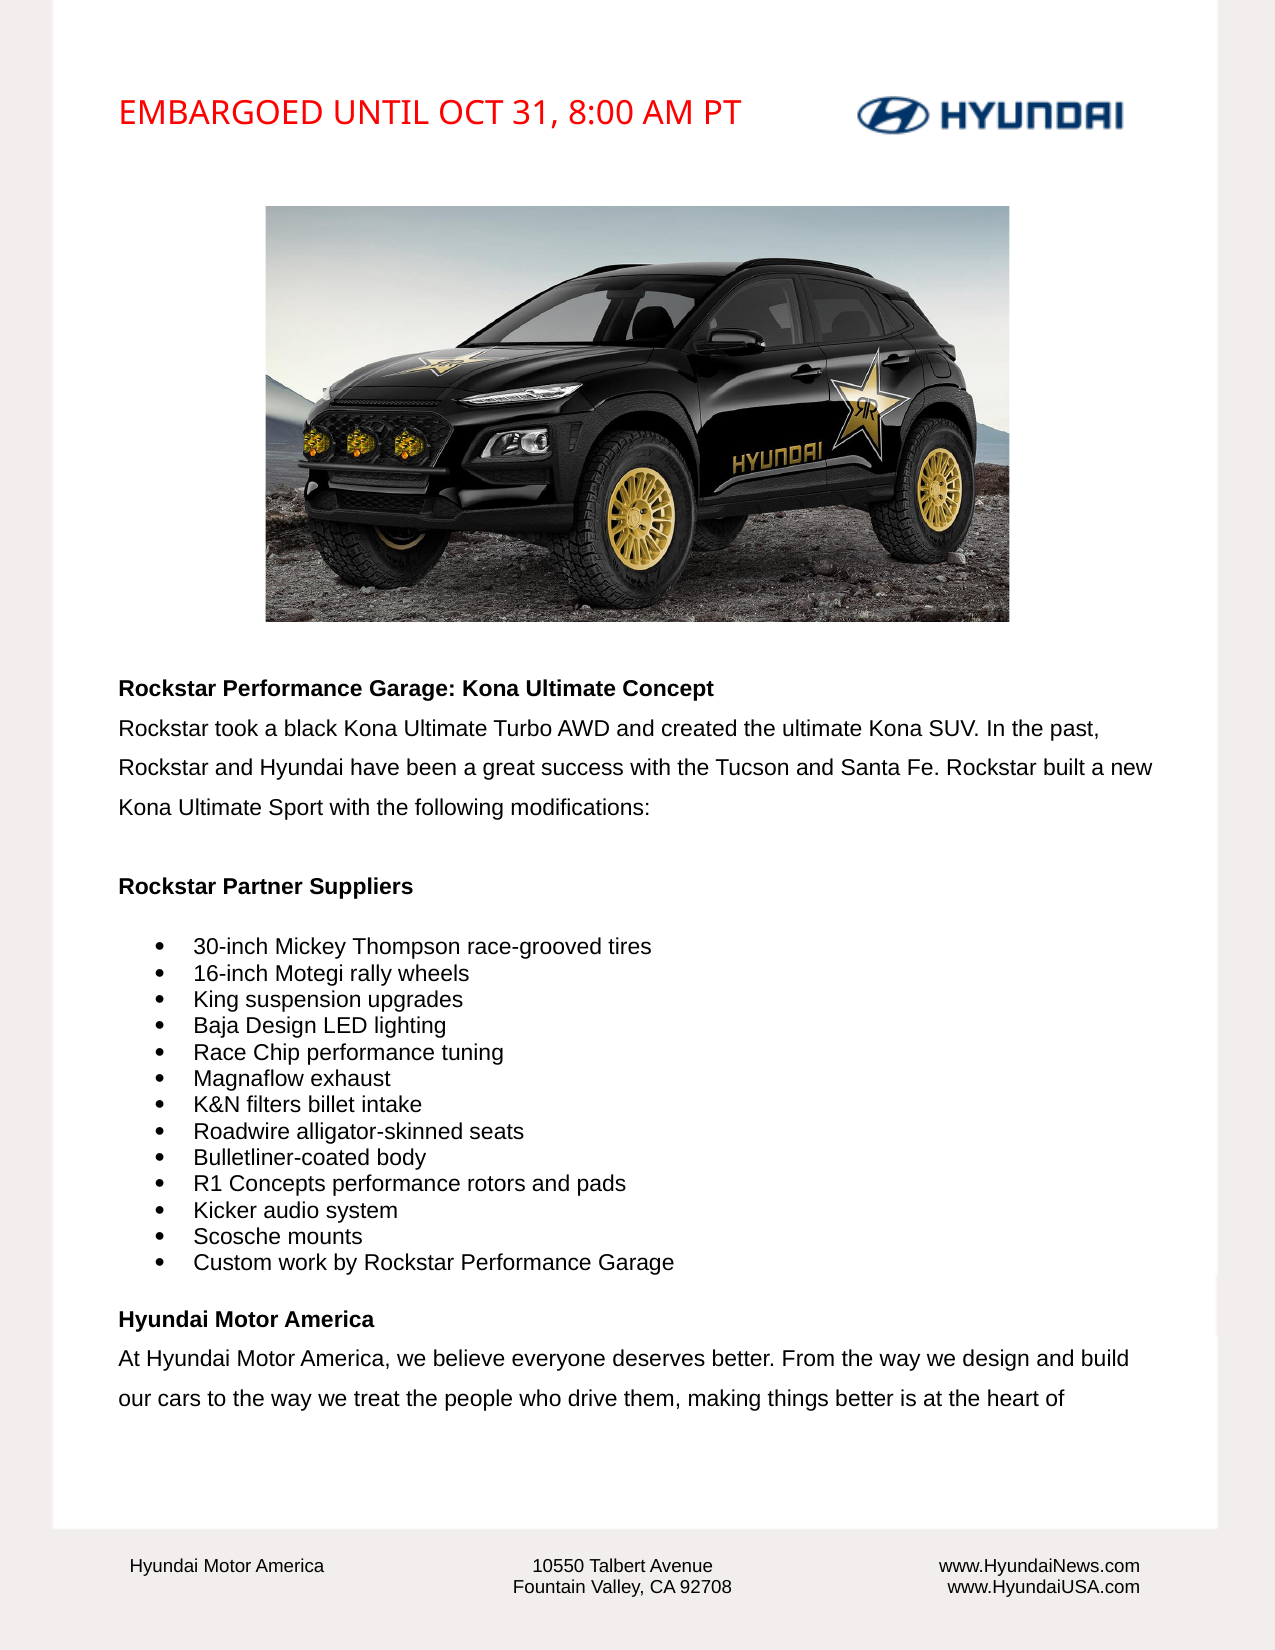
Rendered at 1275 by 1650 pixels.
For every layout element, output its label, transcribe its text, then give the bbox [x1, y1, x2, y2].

list Kicker audio system [156, 1197, 1157, 1223]
text Rockstar Partner Suppliers [118, 873, 1157, 899]
list Race Chip performance tuning [156, 1038, 1157, 1065]
list Roadwire alligator-skinned seats [156, 1118, 1157, 1144]
text Rockstar took a black Kona Ultimate Turbo AWD and created the ultimate Kona SUV. In the past, Rockstar and Hyundai have been a great success with the Tucson and Santa Fe. Rockstar built a new Kona Ultimate Sport with the following modifications: [118, 715, 1157, 820]
list 30-inch Mickey Thompson race-grooved tires [156, 933, 1157, 959]
list 16-inch Motegi rally wheels [156, 959, 1157, 986]
list Magnaflow exhaust [156, 1065, 1157, 1091]
text Hyundai Motor America [118, 1306, 1157, 1332]
text Rockstar Performance Garage: Kona Ultimate Concept [118, 675, 1157, 702]
list Scosche mounts [156, 1223, 1157, 1249]
list Custom work by Rockstar Performance Garage [156, 1249, 1157, 1276]
list King suspension upgrades [156, 986, 1157, 1012]
list K&N filters billet intake [156, 1091, 1157, 1118]
list Baja Design LED lighting [156, 1012, 1157, 1038]
list Bulletliner-coated body [156, 1144, 1157, 1170]
picture [0, 0, 1275, 1650]
list R1 Concepts performance rotors and pads [156, 1170, 1157, 1197]
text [118, 1345, 1157, 1411]
